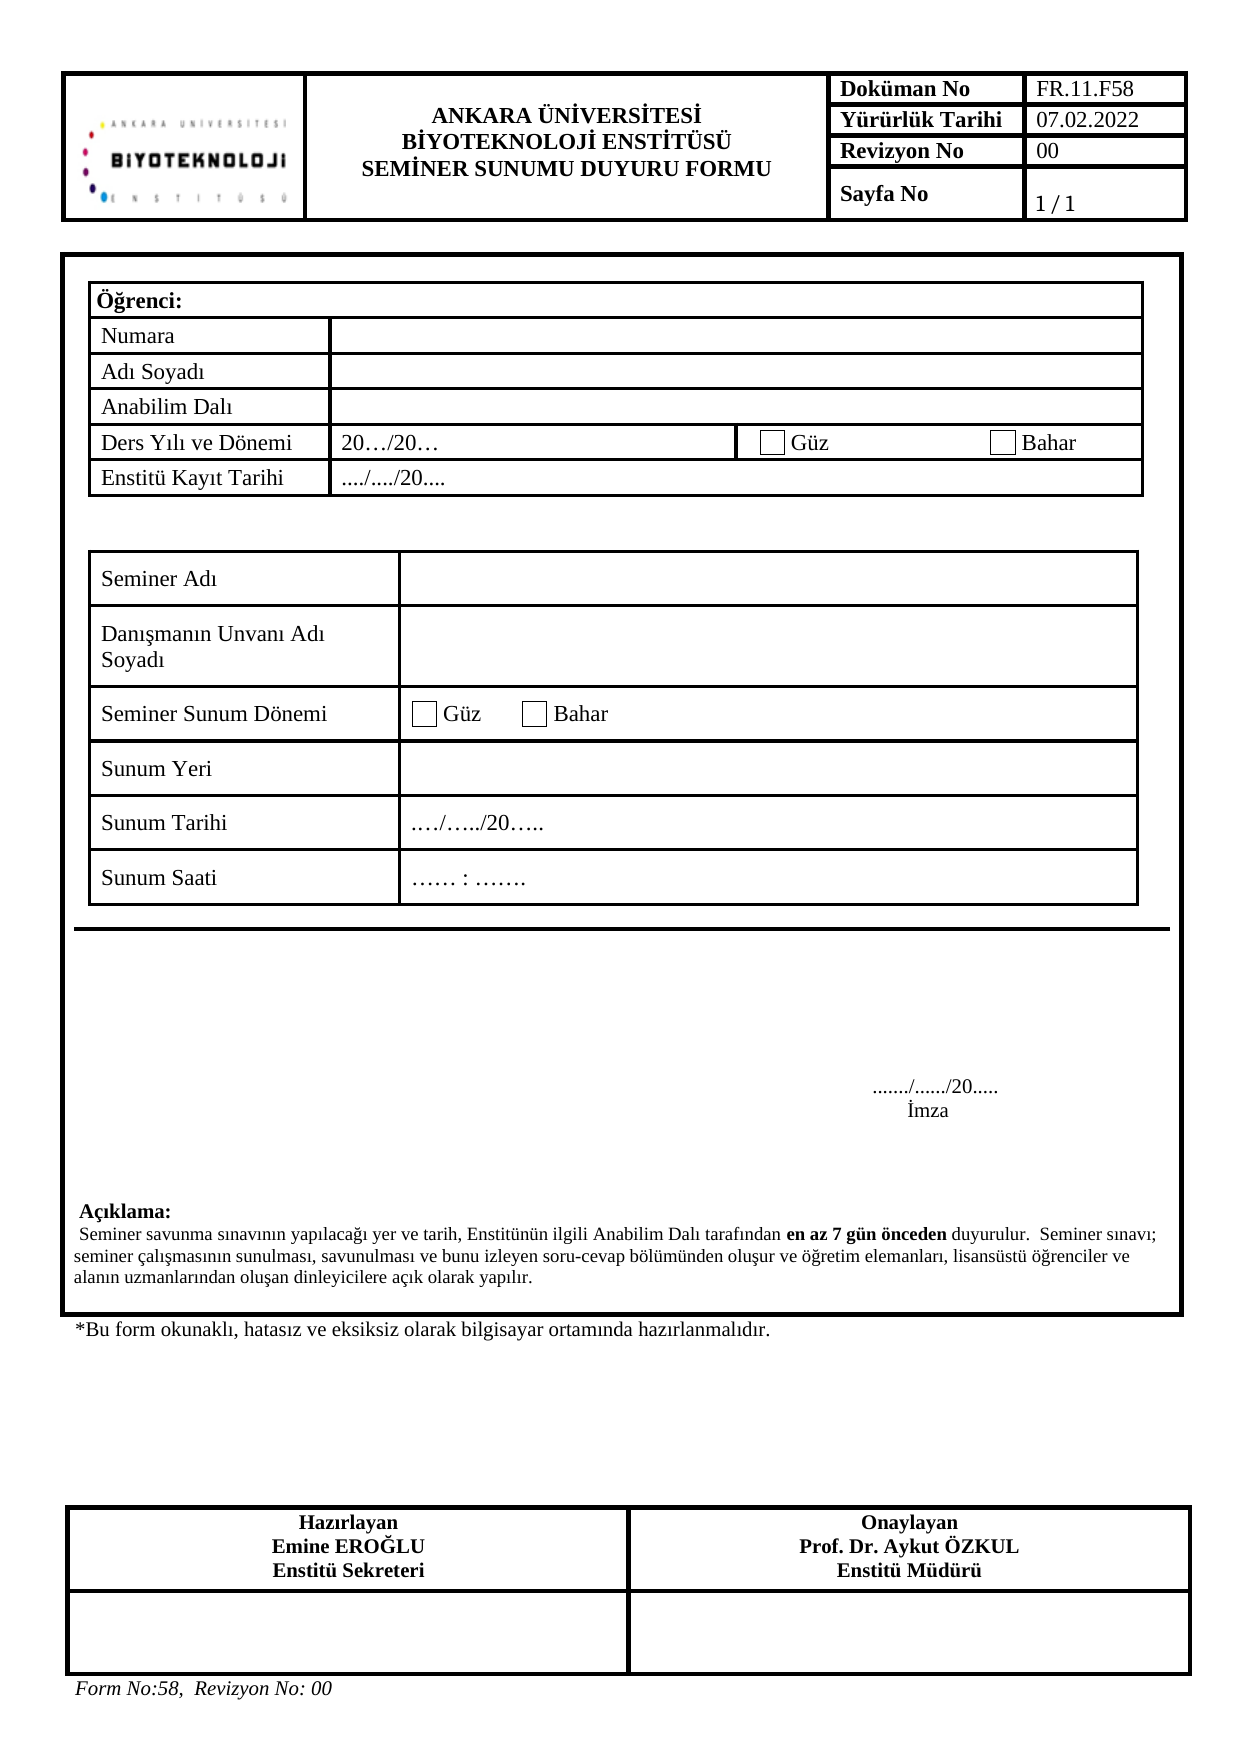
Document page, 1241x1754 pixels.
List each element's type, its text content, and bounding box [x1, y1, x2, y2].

text *Bu form okunaklı, hatasız ve eksiksiz olarak bilgisayar ortamında hazırlanmalıdır. [75, 1317, 1165, 1341]
table_cell Açıklama: Seminer savunma sınavının yapılacağı yer ve tarih, Enstitünün ilgili Anabilim Dalı tarafından en az 7 gün önceden duyurulur. Seminer sınavı; seminer çalışmasının sunulması, savunulması ve bunu izleyen soru-cevap bölümünden oluşur ve öğretim elemanları, lisansüstü öğrenciler ve alanın uzmanlarından oluşan dinleyicilere açık olarak yapılır. [65, 1199, 1179, 1312]
table_header ......./....../20..... İmza [65, 257, 1179, 1199]
picture [75, 101, 293, 218]
